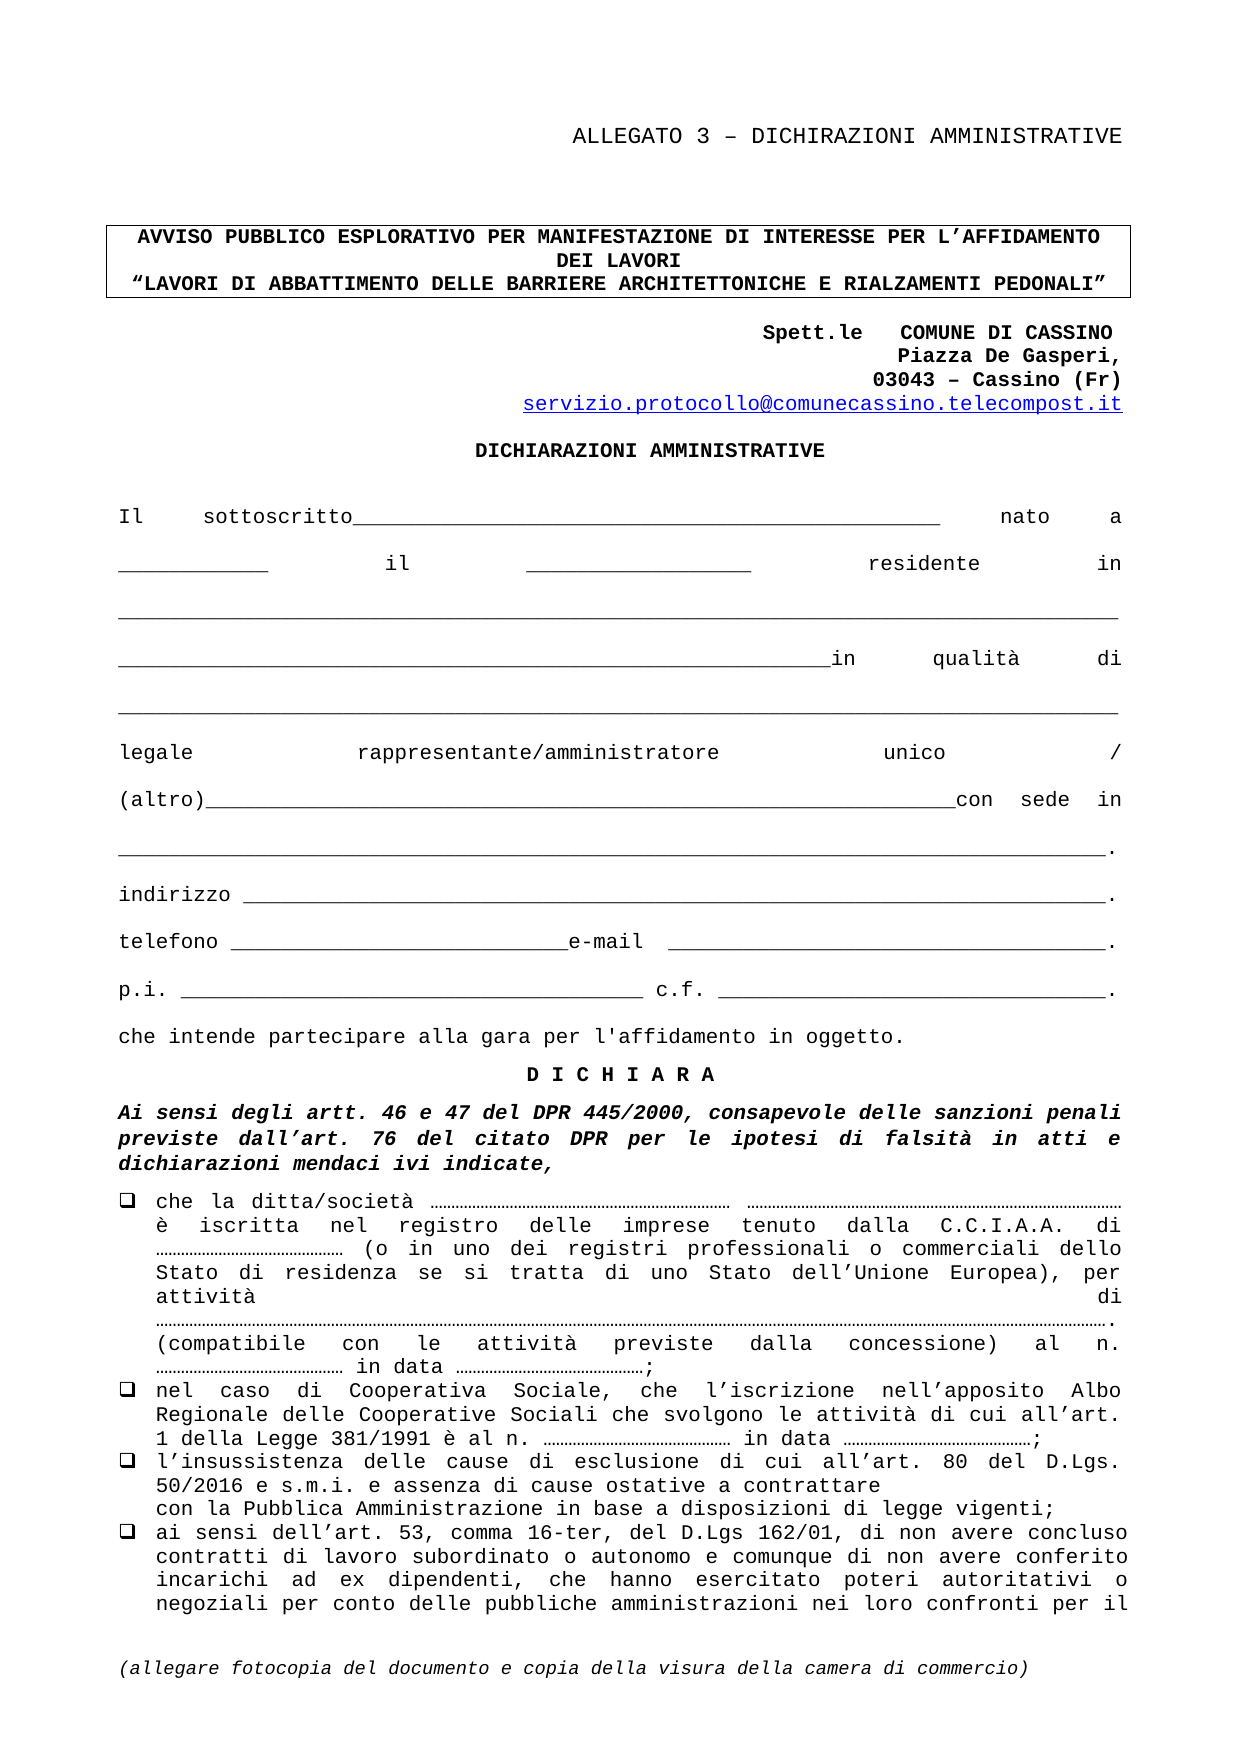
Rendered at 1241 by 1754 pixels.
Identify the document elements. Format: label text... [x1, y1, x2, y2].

list che la ditta/società ……………………………………………………………… ……………………………………………………………………………… è iscritta nel registro delle imprese tenuto dalla C.C.I.A.A. di ……………………………………… (o in uno dei registri professionali o commerciali dello Stato di residenza se si tratta di uno Stato dell’Unione Europea), per attività di …………………………………………………………………………………………………………………………………………………………………………………………………………. (compatibile con le attività previste dalla concessione) al n. ……………………………………… in data ………………………………………; [118, 1191, 1122, 1380]
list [118, 1522, 1129, 1617]
text che intende partecipare alla gara per l'affidamento in oggetto. [118, 1026, 1122, 1049]
text indirizzo _____________________________________________________________________. [118, 884, 1122, 908]
text telefono ___________________________e-mail ___________________________________. [118, 931, 1122, 955]
text servizio.protocollo@comunecassino.telecompost.it [487, 393, 1122, 416]
list nel caso di Cooperativa Sociale, che l’iscrizione nell’apposito Albo Regionale delle Cooperative Sociali che svolgono le attività di cui all’art. 1 della Legge 381/1991 è al n. ……………………………………… in data ………………………………………; [118, 1380, 1122, 1451]
text 03043 – Cassino (Fr) [487, 369, 1122, 393]
text con la Pubblica Amministrazione in base a disposizioni di legge vigenti; [156, 1498, 1122, 1522]
list l’insussistenza delle cause di esclusione di cui all’art. 80 del D.Lgs. 50/2016 e s.m.i. e assenza di cause ostative a contrattare [118, 1451, 1122, 1498]
text p.i. _____________________________________ c.f. _______________________________. [118, 979, 1122, 1002]
text Piazza De Gasperi, [487, 345, 1122, 369]
text Il sottoscritto_______________________________________________ nato a ____________ il __________________ residente in _________________________________________________________________________________________________________________________________________in qualità di ________________________________________________________________________________ legale rappresentante/amministratore unico / (altro)____________________________________________________________con sede in _______________________________________________________________________________. [118, 506, 1122, 860]
text DICHIARAZIONI AMMINISTRATIVE [177, 440, 1122, 463]
table_header AVVISO PUBBLICO ESPLORATIVO PER MANIFESTAZIONE DI INTERESSE PER L’AFFIDAMENTO DEI LAVORI “LAVORI DI ABBATTIMENTO DELLE BARRIERE ARCHITETTONICHE E RIALZAMENTI PEDONALI” [107, 226, 1130, 297]
text Spett.le COMUNE DI CASSINO [487, 322, 1122, 345]
text D I C H I A R A [118, 1064, 1122, 1088]
text Ai sensi degli artt. 46 e 47 del DPR 445/2000, consapevole delle sanzioni penali previste dall’art. 76 del citato DPR per le ipotesi di falsità in atti e dichiarazioni mendaci ivi indicate, [118, 1102, 1122, 1177]
